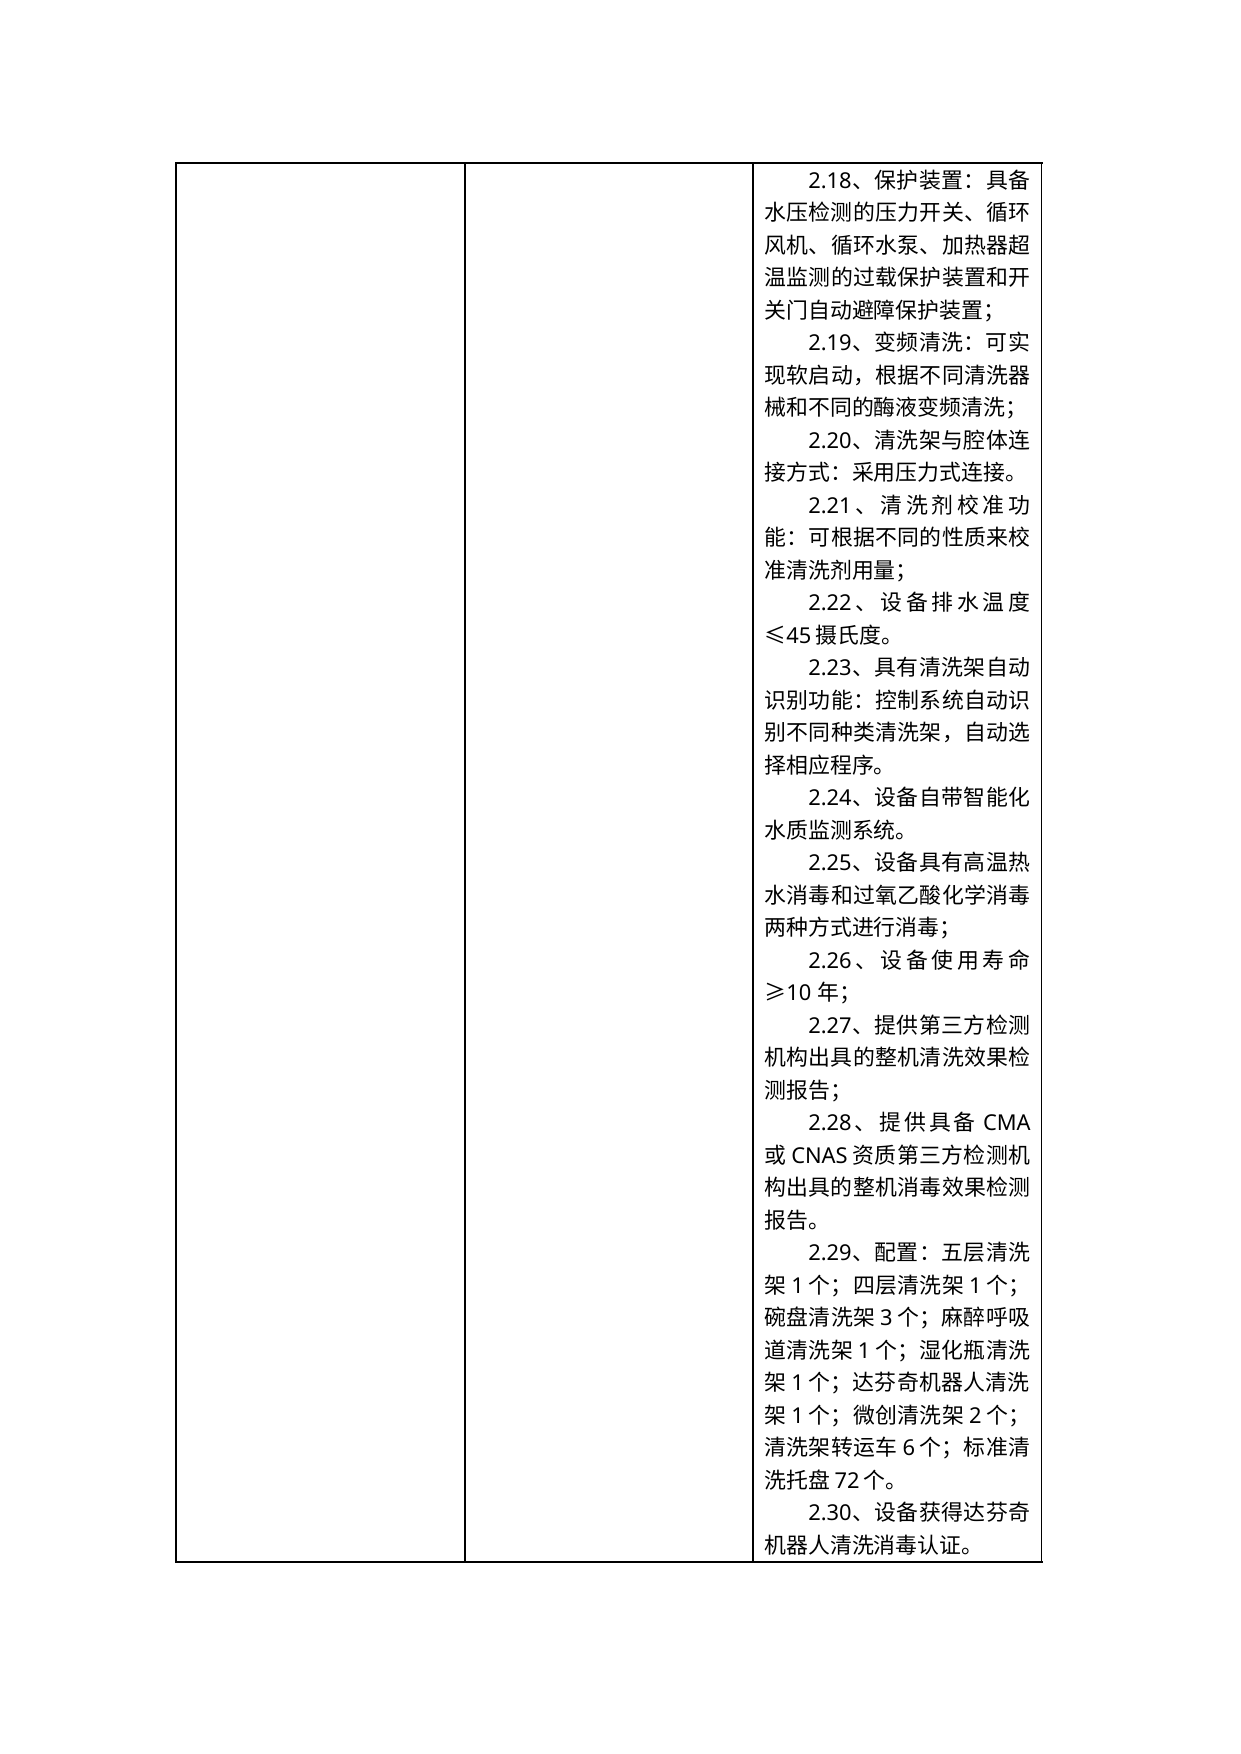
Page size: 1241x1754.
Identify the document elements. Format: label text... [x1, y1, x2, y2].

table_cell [754, 164, 1041, 1561]
table_cell [466, 164, 752, 1561]
table_cell 2 [177, 164, 464, 1561]
